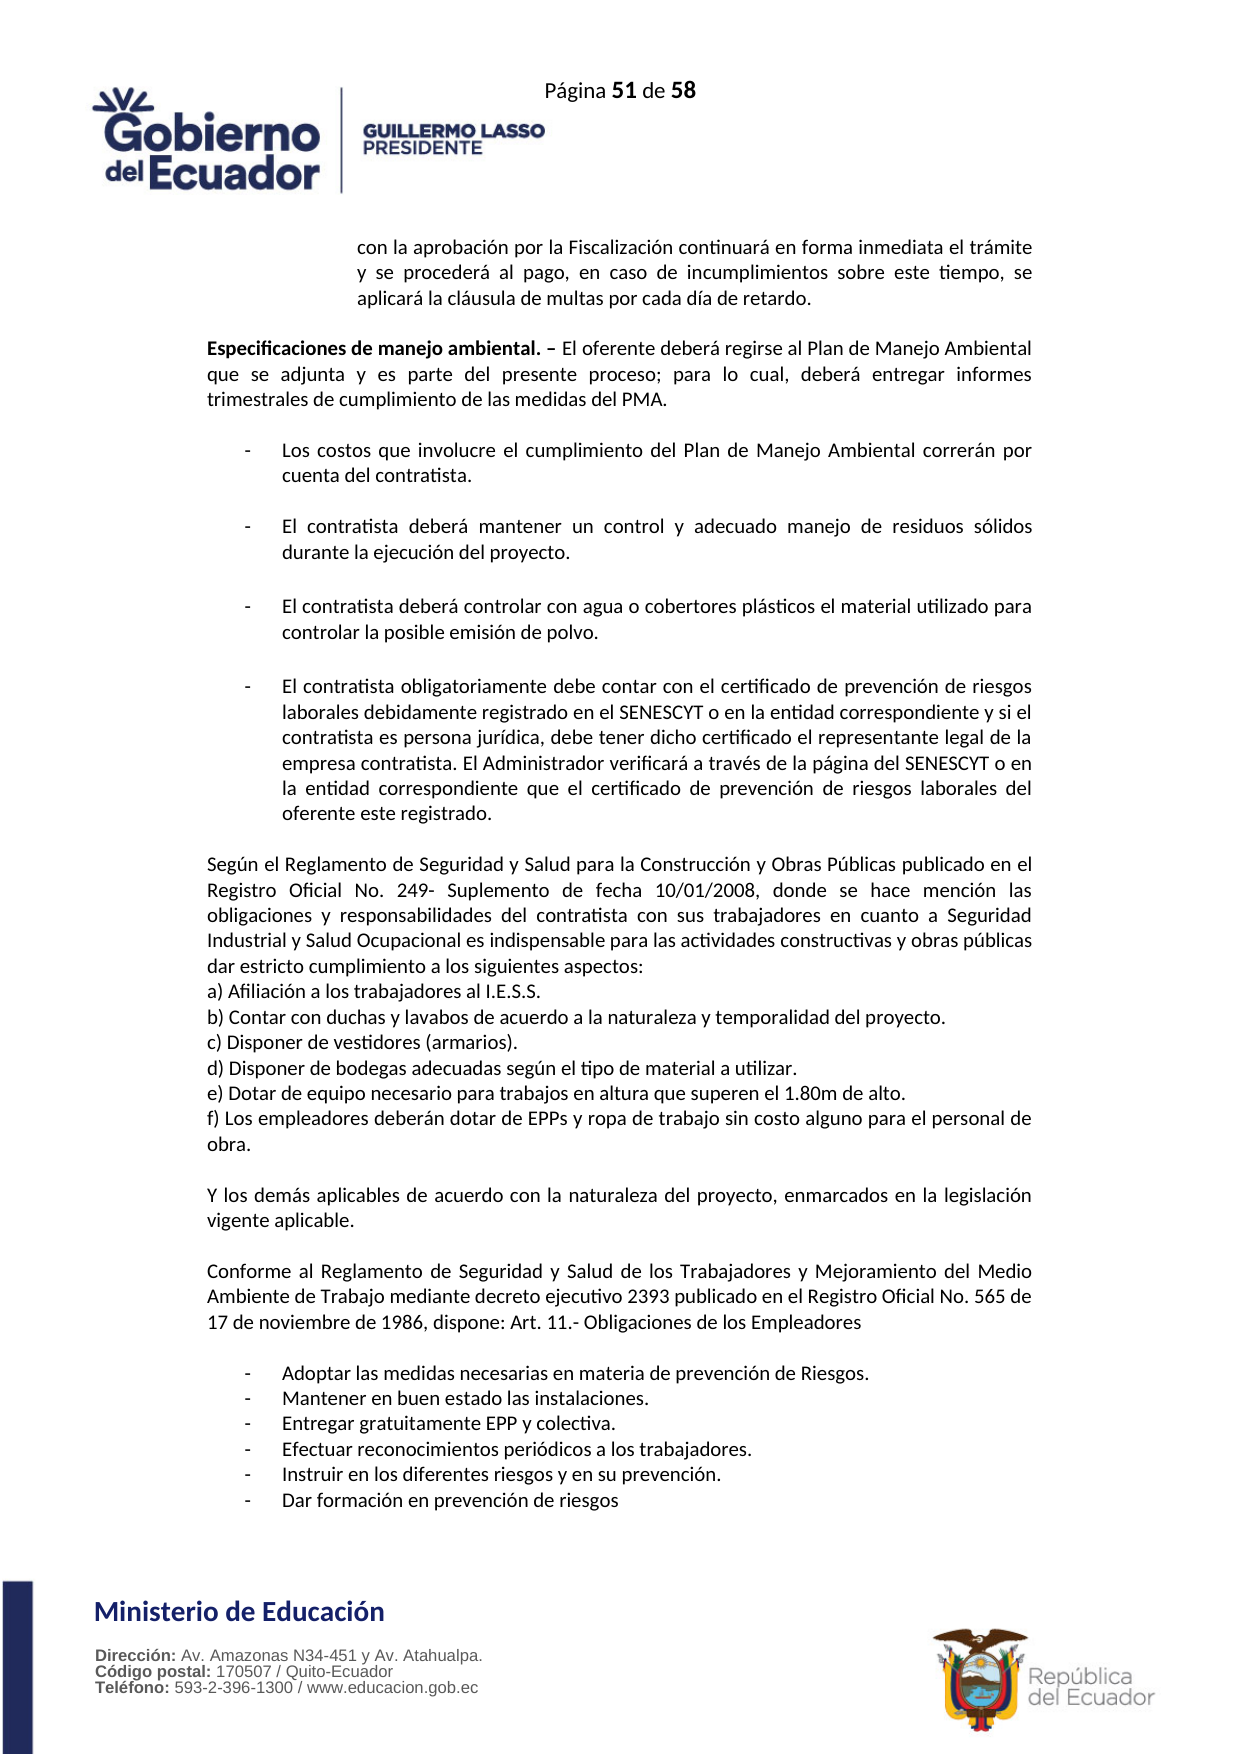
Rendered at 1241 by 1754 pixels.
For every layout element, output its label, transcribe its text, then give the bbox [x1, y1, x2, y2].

list El contratista obligatoriamente debe contar con el certificado de prevención de riesgos laborales debidamente registrado en el SENESCYT o en la entidad correspondiente y si el contratista es persona jurídica, debe tener dicho certificado el representante legal de la empresa contratista. El Administrador verificará a través de la página del SENESCYT o en la entidad correspondiente que el certificado de prevención de riesgos laborales del oferente este registrado. [244, 673, 1033, 826]
text Y los demás aplicables de acuerdo con la naturaleza del proyecto, enmarcados en la legislación vigente aplicable. [207, 1182, 1033, 1233]
list Dar formación en prevención de riesgos [244, 1487, 1033, 1512]
text f) Los empleadores deberán dotar de EPPs y ropa de trabajo sin costo alguno para el personal de obra. [207, 1106, 1033, 1156]
list El contratista deberá mantener un control y adecuado manejo de residuos sólidos durante la ejecución del proyecto. [244, 513, 1033, 564]
list Mantener en buen estado las instalaciones. [244, 1385, 1033, 1411]
list Entregar gratuitamente EPP y colectiva. [244, 1411, 1033, 1436]
list Efectuar reconocimientos periódicos a los trabajadores. [244, 1436, 1033, 1461]
text Según el Reglamento de Seguridad y Salud para la Construcción y Obras Públicas publicado en el Registro Oficial No. 249- Suplemento de fecha 10/01/2008, donde se hace mención las obligaciones y responsabilidades del contratista con sus trabajadores en cuanto a Seguridad Industrial y Salud Ocupacional es indispensable para las actividades constructivas y obras públicas dar estricto cumplimiento a los siguientes aspectos: [207, 851, 1033, 978]
list Los costos que involucre el cumplimiento del Plan de Manejo Ambiental correrán por cuenta del contratista. [244, 437, 1033, 488]
text c) Disponer de vestidores (armarios). [207, 1029, 1033, 1055]
text e) Dotar de equipo necesario para trabajos en altura que superen el 1.80m de alto. [207, 1080, 1033, 1106]
list El contratista deberá controlar con agua o cobertores plásticos el material utilizado para controlar la posible emisión de polvo. [244, 593, 1033, 644]
text d) Disponer de bodegas adecuadas según el tipo de material a utilizar. [207, 1055, 1033, 1080]
text Especificaciones de manejo ambiental. – El oferente deberá regirse al Plan de Manejo Ambiental que se adjunta y es parte del presente proceso; para lo cual, deberá entregar informes trimestrales de cumplimiento de las medidas del PMA. [207, 336, 1033, 412]
picture [2, 28, 1241, 1754]
list Instruir en los diferentes riesgos y en su prevención. [244, 1461, 1033, 1487]
list Adoptar las medidas necesarias en materia de prevención de Riesgos. [244, 1360, 1033, 1385]
text a) Afiliación a los trabajadores al I.E.S.S. [207, 978, 1033, 1004]
text b) Contar con duchas y lavabos de acuerdo a la naturaleza y temporalidad del proyecto. [207, 1004, 1033, 1029]
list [319, 234, 1033, 310]
text Conforme al Reglamento de Seguridad y Salud de los Trabajadores y Mejoramiento del Medio Ambiente de Trabajo mediante decreto ejecutivo 2393 publicado en el Registro Oficial No. 565 de 17 de noviembre de 1986, dispone: Art. 11.- Obligaciones de los Empleadores [207, 1258, 1033, 1334]
